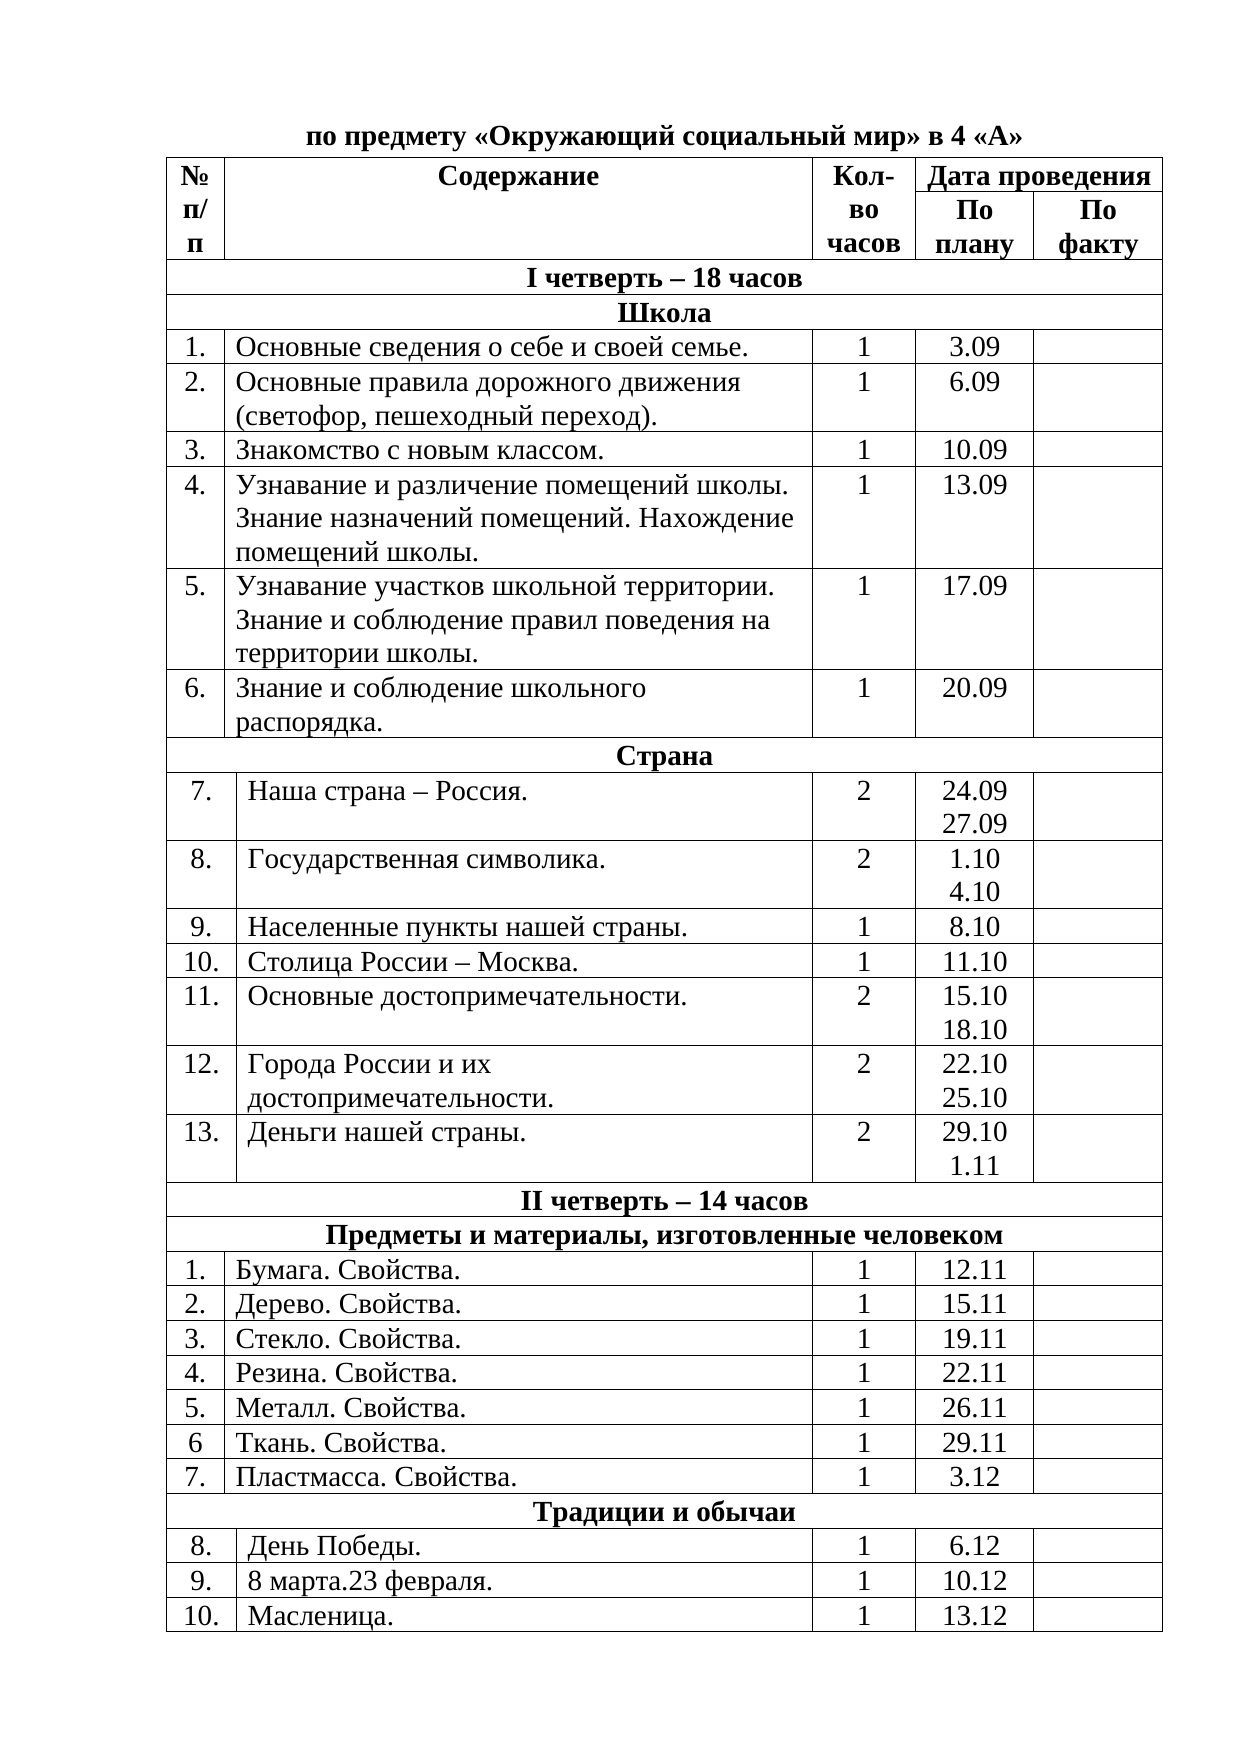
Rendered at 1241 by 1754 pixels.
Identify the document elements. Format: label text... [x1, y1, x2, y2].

table_cell Стекло. Свойства. [225, 1321, 812, 1354]
table_cell Основные правила дорожного движения (светофор, пешеходный переход). [225, 364, 812, 431]
table_cell [1034, 364, 1162, 431]
table_cell [1034, 841, 1162, 908]
table_cell Пластмасса. Свойства. [225, 1459, 812, 1493]
table_cell 1 [813, 1321, 915, 1354]
table_cell 4. [167, 1356, 224, 1389]
table_cell [1034, 670, 1162, 737]
table_cell [1034, 978, 1162, 1045]
table_cell 1.10 4.10 [916, 841, 1033, 908]
table_cell 3. [167, 432, 224, 466]
table_cell Столица России – Москва. [237, 944, 812, 977]
table_cell [1034, 1390, 1162, 1424]
table_cell Знакомство с новым классом. [225, 432, 812, 466]
table_cell [1034, 909, 1162, 943]
table_header Кол-во часов [813, 158, 915, 259]
table_cell День Победы. [237, 1529, 812, 1562]
table_header Дата проведения [916, 158, 1162, 191]
table_cell [1034, 569, 1162, 669]
table_cell Школа [167, 295, 1162, 328]
table_cell 8. [167, 841, 236, 908]
table_cell 6.12 [916, 1529, 1033, 1562]
table_cell 1 [813, 1529, 915, 1562]
table_cell Основные достопримечательности. [237, 978, 812, 1045]
table_cell 12. [167, 1046, 236, 1113]
table_cell Традиции и обычаи [167, 1494, 1162, 1527]
table_cell [1034, 1529, 1162, 1562]
table_cell [1034, 1598, 1162, 1631]
table_cell 29.11 [916, 1425, 1033, 1458]
table_cell 4. [167, 467, 224, 567]
table_cell 1 [813, 944, 915, 977]
table_cell 1 [813, 1598, 915, 1631]
table_cell 5. [167, 569, 224, 669]
table_cell 3.12 [916, 1459, 1033, 1493]
table_cell I четверть – 18 часов [167, 260, 1162, 294]
table_cell 8 марта.23 февраля. [237, 1563, 812, 1597]
table_cell 2 [813, 978, 915, 1045]
table_cell 9. [167, 1563, 236, 1597]
table_cell 1 [813, 1286, 915, 1320]
table_cell 12.11 [916, 1252, 1033, 1285]
table_cell [1034, 944, 1162, 977]
table_cell Дерево. Свойства. [225, 1286, 812, 1320]
table_header Содержание [225, 158, 812, 259]
table_cell 7. [167, 1459, 224, 1493]
table_cell [1034, 1115, 1162, 1182]
table_cell 11.10 [916, 944, 1033, 977]
table_cell 13.12 [916, 1598, 1033, 1631]
table_cell [1034, 1252, 1162, 1285]
table_cell 17.09 [916, 569, 1033, 669]
table_cell Ткань. Свойства. [225, 1425, 812, 1458]
table_cell 22.11 [916, 1356, 1033, 1389]
table_cell Предметы и материалы, изготовленные человеком [167, 1217, 1162, 1251]
table_cell 13.09 [916, 467, 1033, 567]
table_cell 10. [167, 1598, 236, 1631]
table_cell 2 [813, 1046, 915, 1113]
table_cell 1 [813, 1563, 915, 1597]
table_cell Резина. Свойства. [225, 1356, 812, 1389]
table_cell 1 [813, 1252, 915, 1285]
table_cell 1. [167, 1252, 224, 1285]
table_cell [1034, 467, 1162, 567]
table_cell По плану [916, 192, 1033, 259]
table_cell 10.09 [916, 432, 1033, 466]
table_cell 8. [167, 1529, 236, 1562]
table_header № п/п [167, 158, 224, 259]
table_cell 1 [813, 1425, 915, 1458]
table_cell 15.11 [916, 1286, 1033, 1320]
table_cell [1034, 1046, 1162, 1113]
table_cell 3. [167, 1321, 224, 1354]
table_cell 5. [167, 1390, 224, 1424]
table_cell Бумага. Свойства. [225, 1252, 812, 1285]
table_cell 6 [167, 1425, 224, 1458]
table_cell 2. [167, 364, 224, 431]
table_cell 8.10 [916, 909, 1033, 943]
table_cell 1 [813, 467, 915, 567]
table_cell Масленица. [237, 1598, 812, 1631]
table_cell [1034, 773, 1162, 840]
table_cell [1034, 1563, 1162, 1597]
table_cell [1034, 330, 1162, 363]
table_cell 1 [813, 364, 915, 431]
table_cell 7. [167, 773, 236, 840]
table_cell 2. [167, 1286, 224, 1320]
table_cell 13. [167, 1115, 236, 1182]
table_cell 1 [813, 569, 915, 669]
table_cell 9. [167, 909, 236, 943]
table_cell Города России и их достопримечательности. [237, 1046, 812, 1113]
table_cell 2 [813, 773, 915, 840]
table_cell Наша страна – Россия. [237, 773, 812, 840]
table_cell 26.11 [916, 1390, 1033, 1424]
table_cell 6. [167, 670, 224, 737]
table_cell 6.09 [916, 364, 1033, 431]
table_cell [1034, 1356, 1162, 1389]
table_cell Узнавание участков школьной территории. Знание и соблюдение правил поведения на территории школы. [225, 569, 812, 669]
table_cell 10.12 [916, 1563, 1033, 1597]
table_cell По факту [1034, 192, 1162, 259]
table_cell 1 [813, 432, 915, 466]
table_cell 1 [813, 330, 915, 363]
table_cell [1034, 1425, 1162, 1458]
table_cell [1034, 1321, 1162, 1354]
table_cell 1 [813, 1390, 915, 1424]
table_cell 24.09 27.09 [916, 773, 1033, 840]
text по предмету «Окружающий социальный мир» в 4 «А» [177, 118, 1152, 152]
table_cell Металл. Свойства. [225, 1390, 812, 1424]
table_cell [1034, 1286, 1162, 1320]
table_cell 11. [167, 978, 236, 1045]
table_cell Основные сведения о себе и своей семье. [225, 330, 812, 363]
table_cell 29.10 1.11 [916, 1115, 1033, 1182]
table_cell Населенные пункты нашей страны. [237, 909, 812, 943]
table_cell 3.09 [916, 330, 1033, 363]
table_cell 1 [813, 670, 915, 737]
table_cell Деньги нашей страны. [237, 1115, 812, 1182]
table_cell [1034, 432, 1162, 466]
table_cell 22.10 25.10 [916, 1046, 1033, 1113]
table_cell 15.10 18.10 [916, 978, 1033, 1045]
table_cell Узнавание и различение помещений школы. Знание назначений помещений. Нахождение помещений школы. [225, 467, 812, 567]
table_cell II четверть – 14 часов [167, 1183, 1162, 1216]
table_cell 1 [813, 1459, 915, 1493]
table_cell 20.09 [916, 670, 1033, 737]
table_cell 10. [167, 944, 236, 977]
table_cell 1. [167, 330, 224, 363]
table_cell 1 [813, 909, 915, 943]
table_cell 2 [813, 1115, 915, 1182]
table_cell 1 [813, 1356, 915, 1389]
table_cell [1034, 1459, 1162, 1493]
table_cell 2 [813, 841, 915, 908]
table_cell Знание и соблюдение школьного распорядка. [225, 670, 812, 737]
table_cell Страна [167, 738, 1162, 772]
table_cell 19.11 [916, 1321, 1033, 1354]
table_cell Государственная символика. [237, 841, 812, 908]
